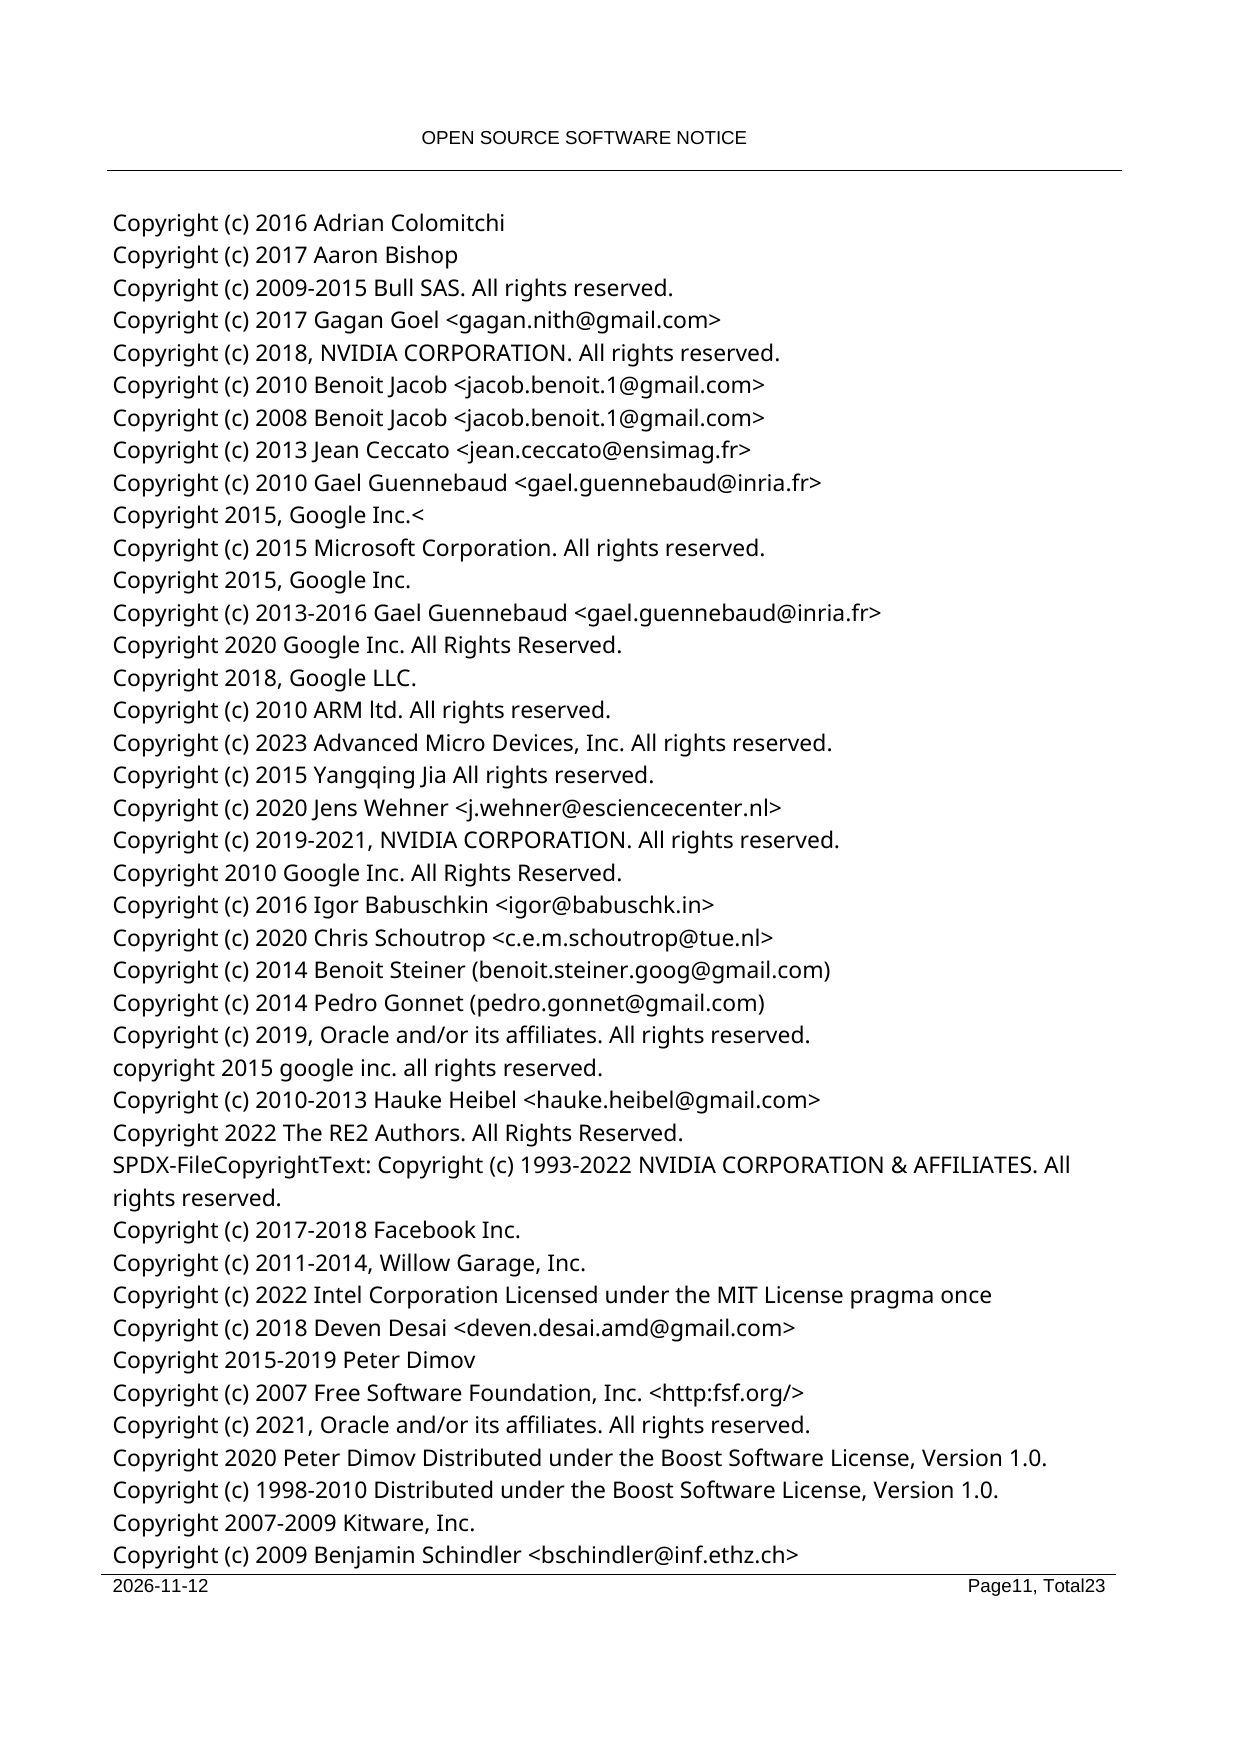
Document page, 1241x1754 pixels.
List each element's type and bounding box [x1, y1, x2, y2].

text [112, 206, 1128, 1571]
